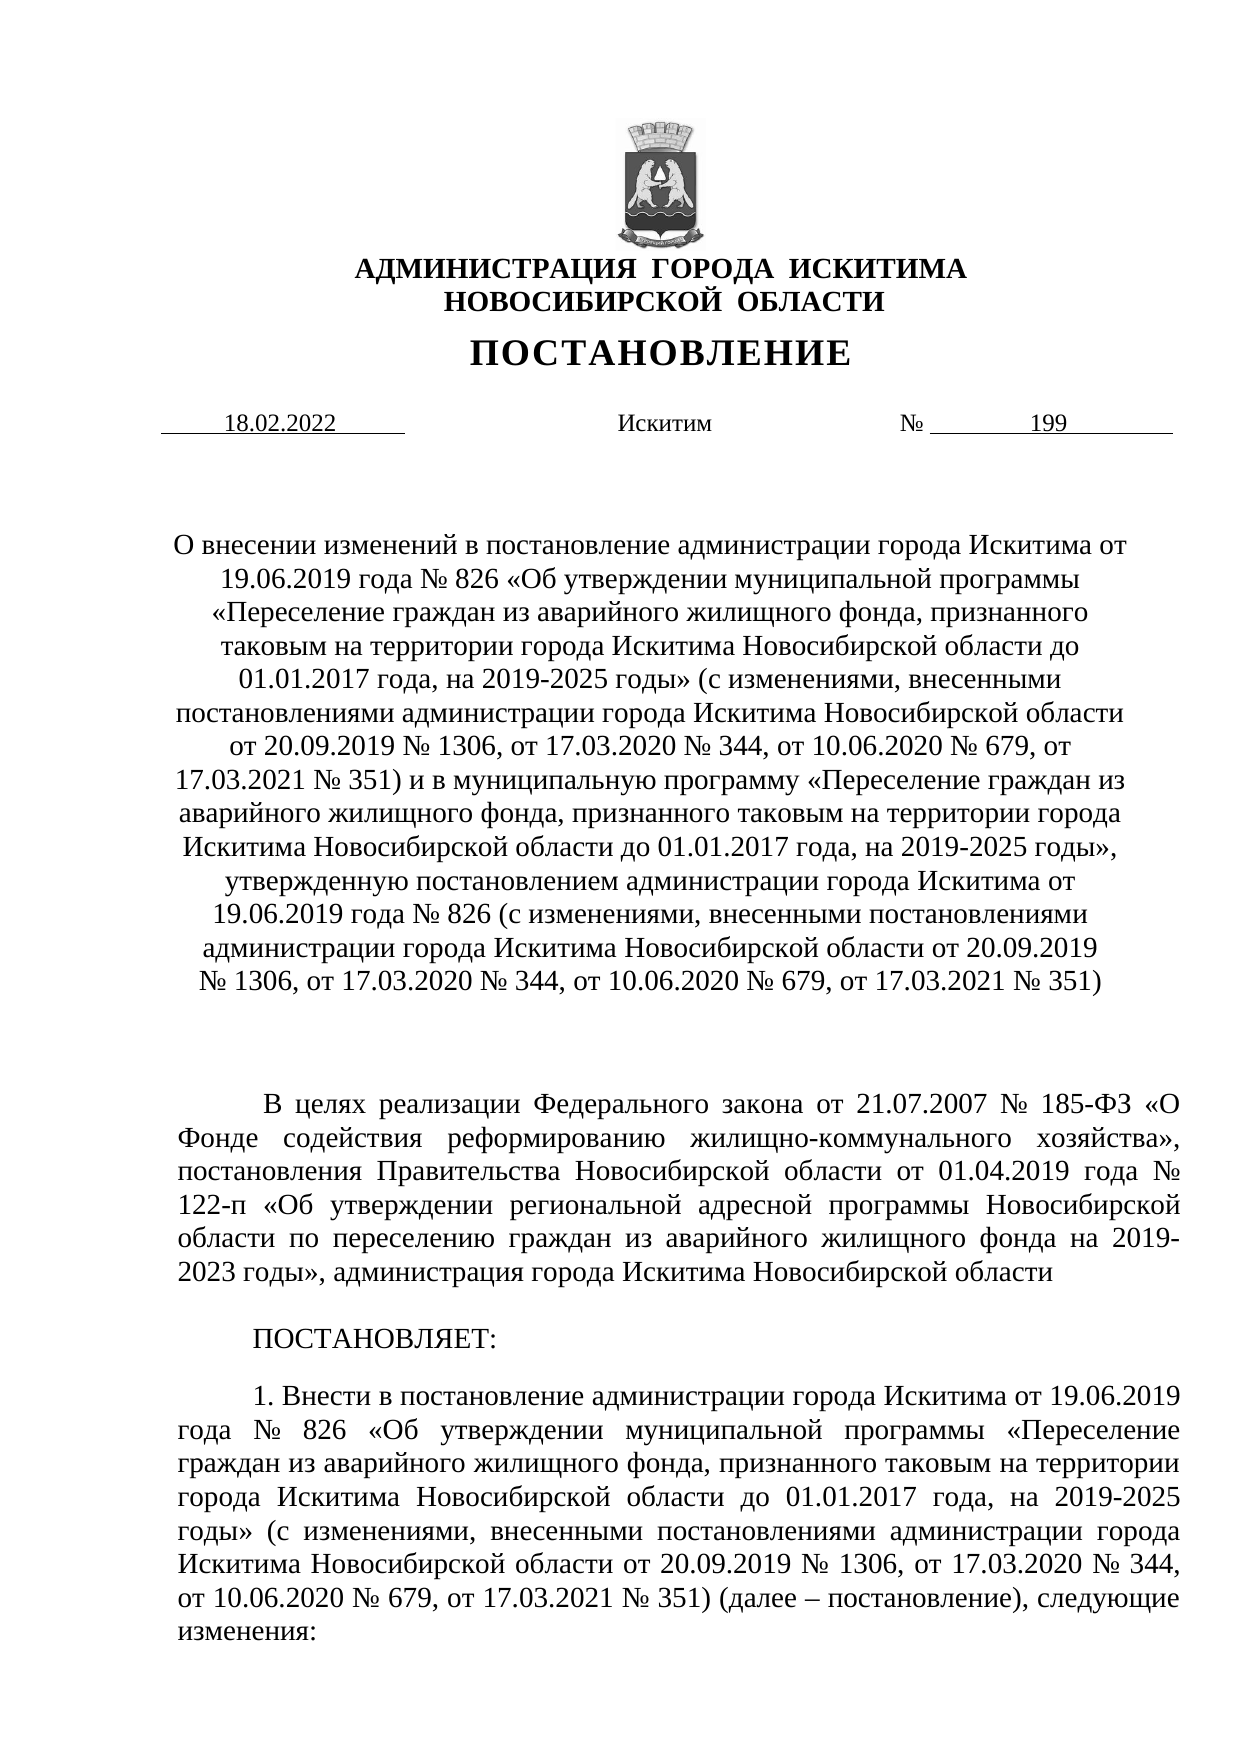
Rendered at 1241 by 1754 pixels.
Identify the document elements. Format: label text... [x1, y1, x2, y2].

text В целях реализации Федерального закона от 21.07.2007 № 185-ФЗ «О Фонде содействия реформированию жилищно-коммунального хозяйства», постановления Правительства Новосибирской области от 01.04.2019 года № 122-п «Об утверждении региональной адресной программы Новосибирской области по переселению граждан из аварийного жилищного фонда на 2019-2023 годы», администрация города Искитима Новосибирской области [177, 118, 1181, 1287]
text ПОСТАНОВЛЯЕТ: [177, 1321, 1181, 1354]
picture [615, 118, 707, 251]
text 1. Внести в постановление администрации города Искитима от 19.06.2019 года № 826 «Об утверждении муниципальной программы «Переселение граждан из аварийного жилищного фонда, признанного таковым на территории города Искитима Новосибирской области до 01.01.2017 года, на 2019-2025 годы» (с изменениями, внесенными постановлениями администрации города Искитима Новосибирской области от 20.09.2019 № 1306, от 17.03.2020 № 344, от 10.06.2020 № 679, от 17.03.2021 № 351) (далее – постановление), следующие изменения: [177, 1378, 1181, 1647]
